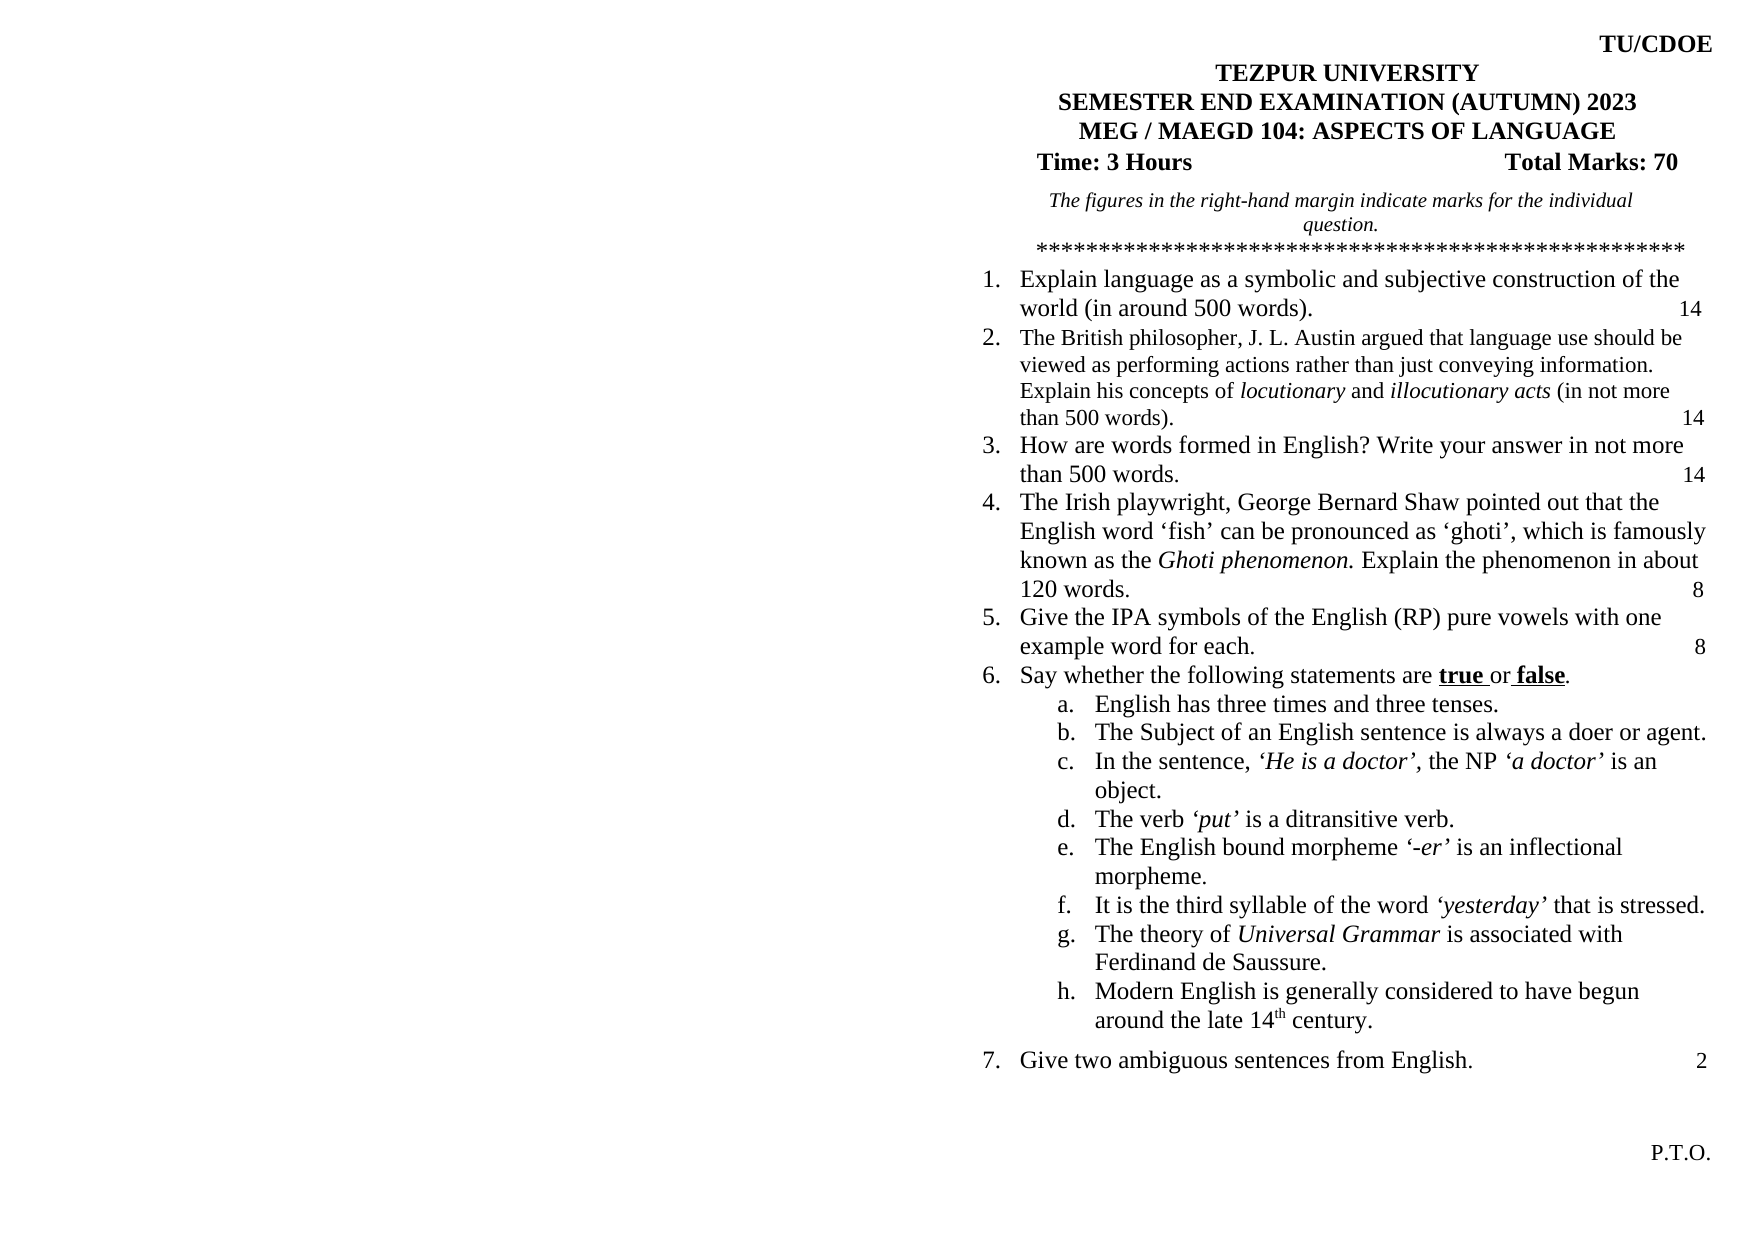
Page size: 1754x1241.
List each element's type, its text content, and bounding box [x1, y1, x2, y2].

list Give the IPA symbols of the English (RP) pure vowels with one example word for each. 8 [982, 602, 1707, 660]
text The figures in the right-hand margin indicate marks for the individual question. [1012, 188, 1670, 236]
text TEZPUR UNIVERSITY [982, 58, 1713, 87]
list The Irish playwright, George Bernard Shaw pointed out that the English word ‘fish’ can be pronounced as ‘ghoti’, which is famously known as the Ghoti phenomenon. Explain the phenomenon in about 120 words. 8 [982, 487, 1707, 602]
text TU/CDOE [982, 29, 1713, 58]
list Give two ambiguous sentences from English. 2 [982, 1046, 1713, 1074]
list Explain language as a symbolic and subjective construction of the world (in around 500 words). 14 [982, 264, 1707, 322]
list P.T.O. [1544, 1139, 1713, 1165]
list The Subject of an English sentence is always a doer or agent. [1057, 717, 1707, 746]
list In the sentence, ‘He is a doctor’, the NP ‘a doctor’ is an object. [1057, 746, 1707, 804]
list Modern English is generally considered to have begun around the late 14th century. [1057, 976, 1707, 1034]
text Time: 3 Hours Total Marks: 70 [1012, 147, 1713, 176]
list How are words formed in English? Write your answer in not more than 500 words. 14 [982, 430, 1707, 487]
list The English bound morpheme ‘-er’ is an inflectional morpheme. [1057, 832, 1707, 890]
list The British philosopher, J. L. Austin argued that language use should be viewed as performing actions rather than just conveying information. Explain his concepts of locutionary and illocutionary acts (in not more than 500 words). 14 [982, 322, 1707, 430]
text MEG / MAEGD 104: ASPECTS OF LANGUAGE [982, 116, 1713, 144]
list The theory of Universal Grammar is associated with Ferdinand de Saussure. [1057, 919, 1707, 976]
text **************************************************** [1012, 236, 1707, 264]
list The verb ‘put’ is a ditransitive verb. [1057, 804, 1707, 832]
list English has three times and three tenses. [1057, 689, 1707, 717]
text SEMESTER END EXAMINATION (AUTUMN) 2023 [982, 87, 1713, 116]
list It is the third syllable of the word ‘yesterday’ that is stressed. [1057, 890, 1707, 919]
list Say whether the following statements are true or false. [982, 660, 1707, 689]
